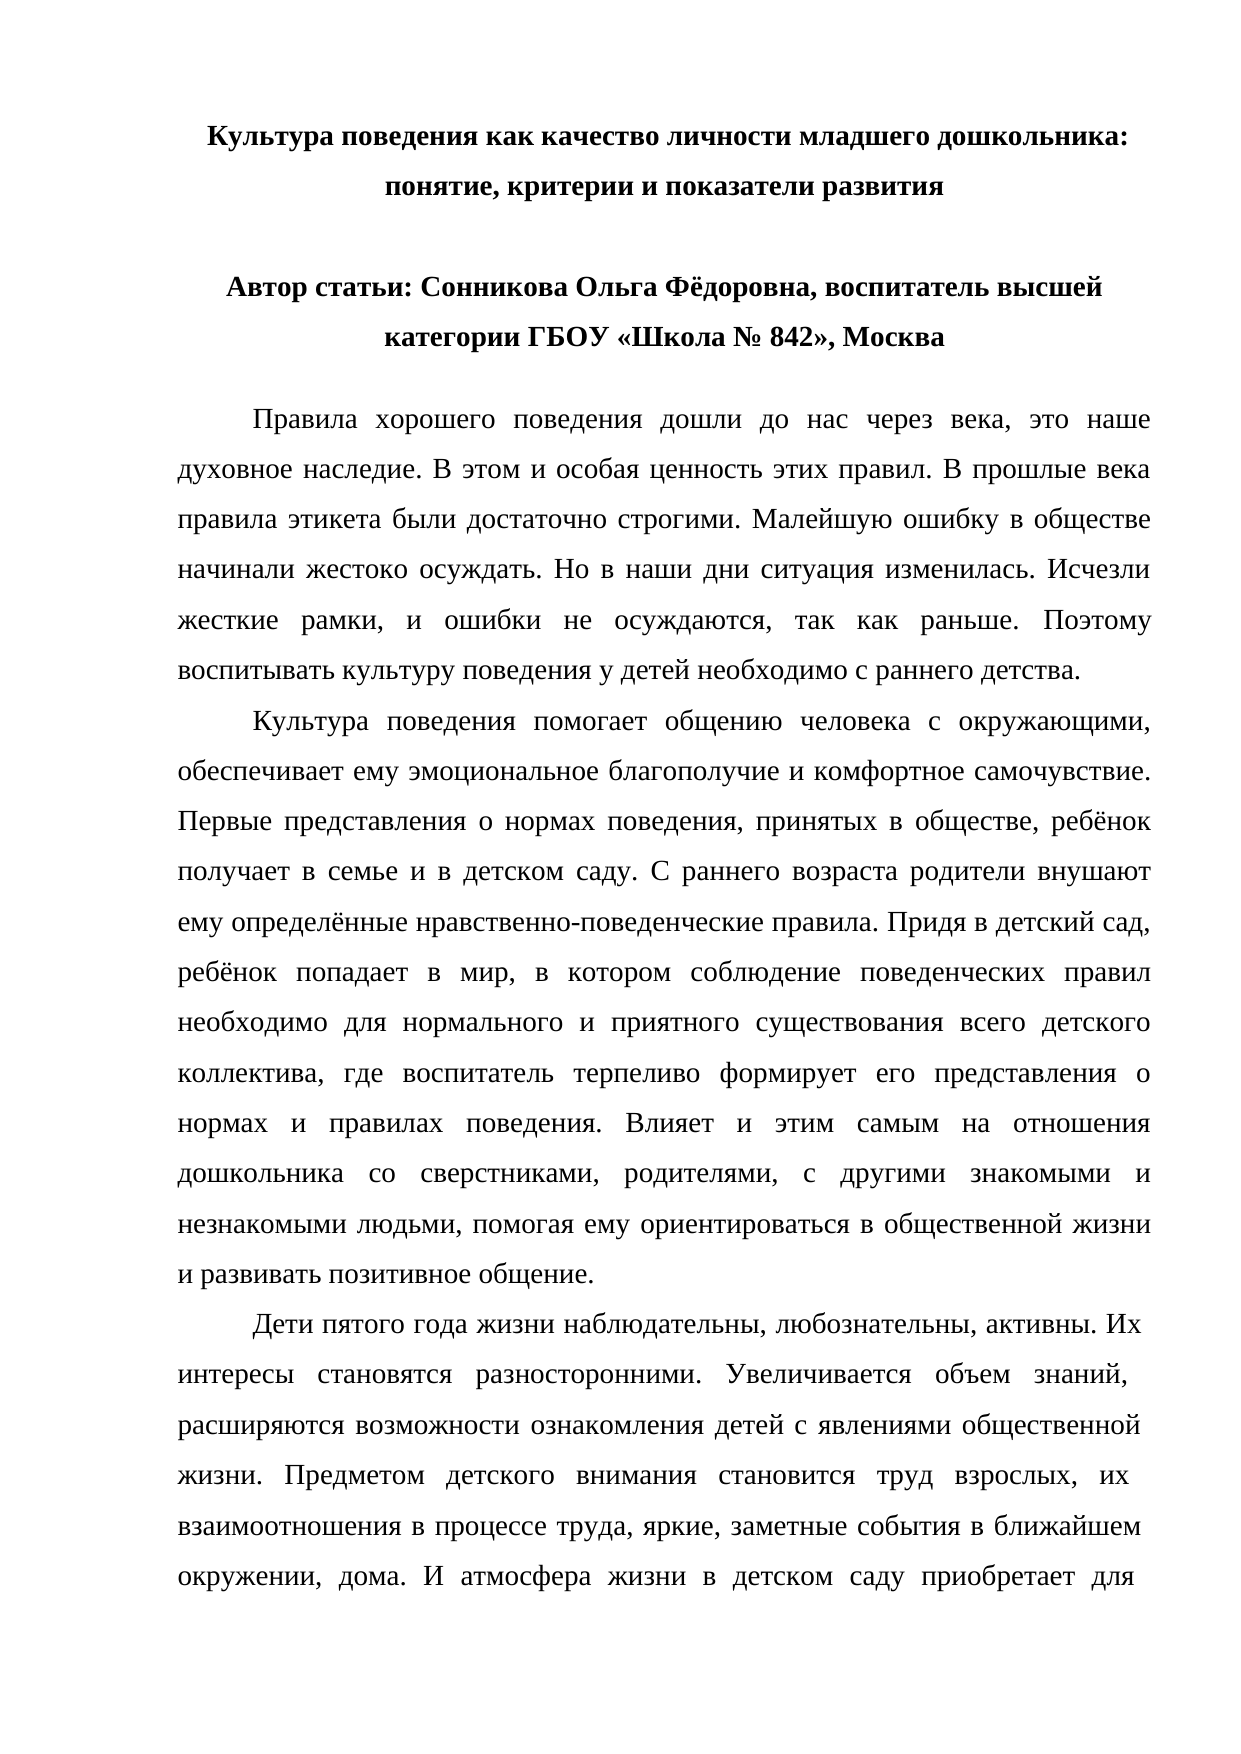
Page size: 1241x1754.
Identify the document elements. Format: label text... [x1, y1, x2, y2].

text Правила хорошего поведения дошли до нас через века, это наше духовное наследие. В этом и особая ценность этих правил. В прошлые века правила этикета были достаточно строгими. Малейшую ошибку в обществе начинали жестоко осуждать. Но в наши дни ситуация изменилась. Исчезли жесткие рамки, и ошибки не осуждаются, так как раньше. Поэтому воспитывать культуру поведения у детей необходимо с раннего детства. [177, 401, 1152, 686]
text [177, 1306, 1152, 1591]
text Культура поведения помогает общению человека с окружающими, обеспечивает ему эмоциональное благополучие и комфортное самочувствие. Первые представления о нормах поведения, принятых в обществе, ребёнок получает в семье и в детском саду. С раннего возраста родители внушают ему определённые нравственно-поведенческие правила. Придя в детский сад, ребёнок попадает в мир, в котором соблюдение поведенческих правил необходимо для нормального и приятного существования всего детского коллектива, где воспитатель терпеливо формирует его представления о нормах и правилах поведения. Влияет и этим самым на отношения дошкольника со сверстниками, родителями, с другими знакомыми и незнакомыми людьми, помогая ему ориентироваться в общественной жизни и развивать позитивное общение. [177, 703, 1152, 1289]
text Автор статьи: Сонникова Ольга Фёдоровна, воспитатель высшей категории ГБОУ «Школа № 842», Москва [177, 269, 1152, 353]
text Культура поведения как качество личности младшего дошкольника: понятие, критерии и показатели развития [177, 118, 1152, 202]
